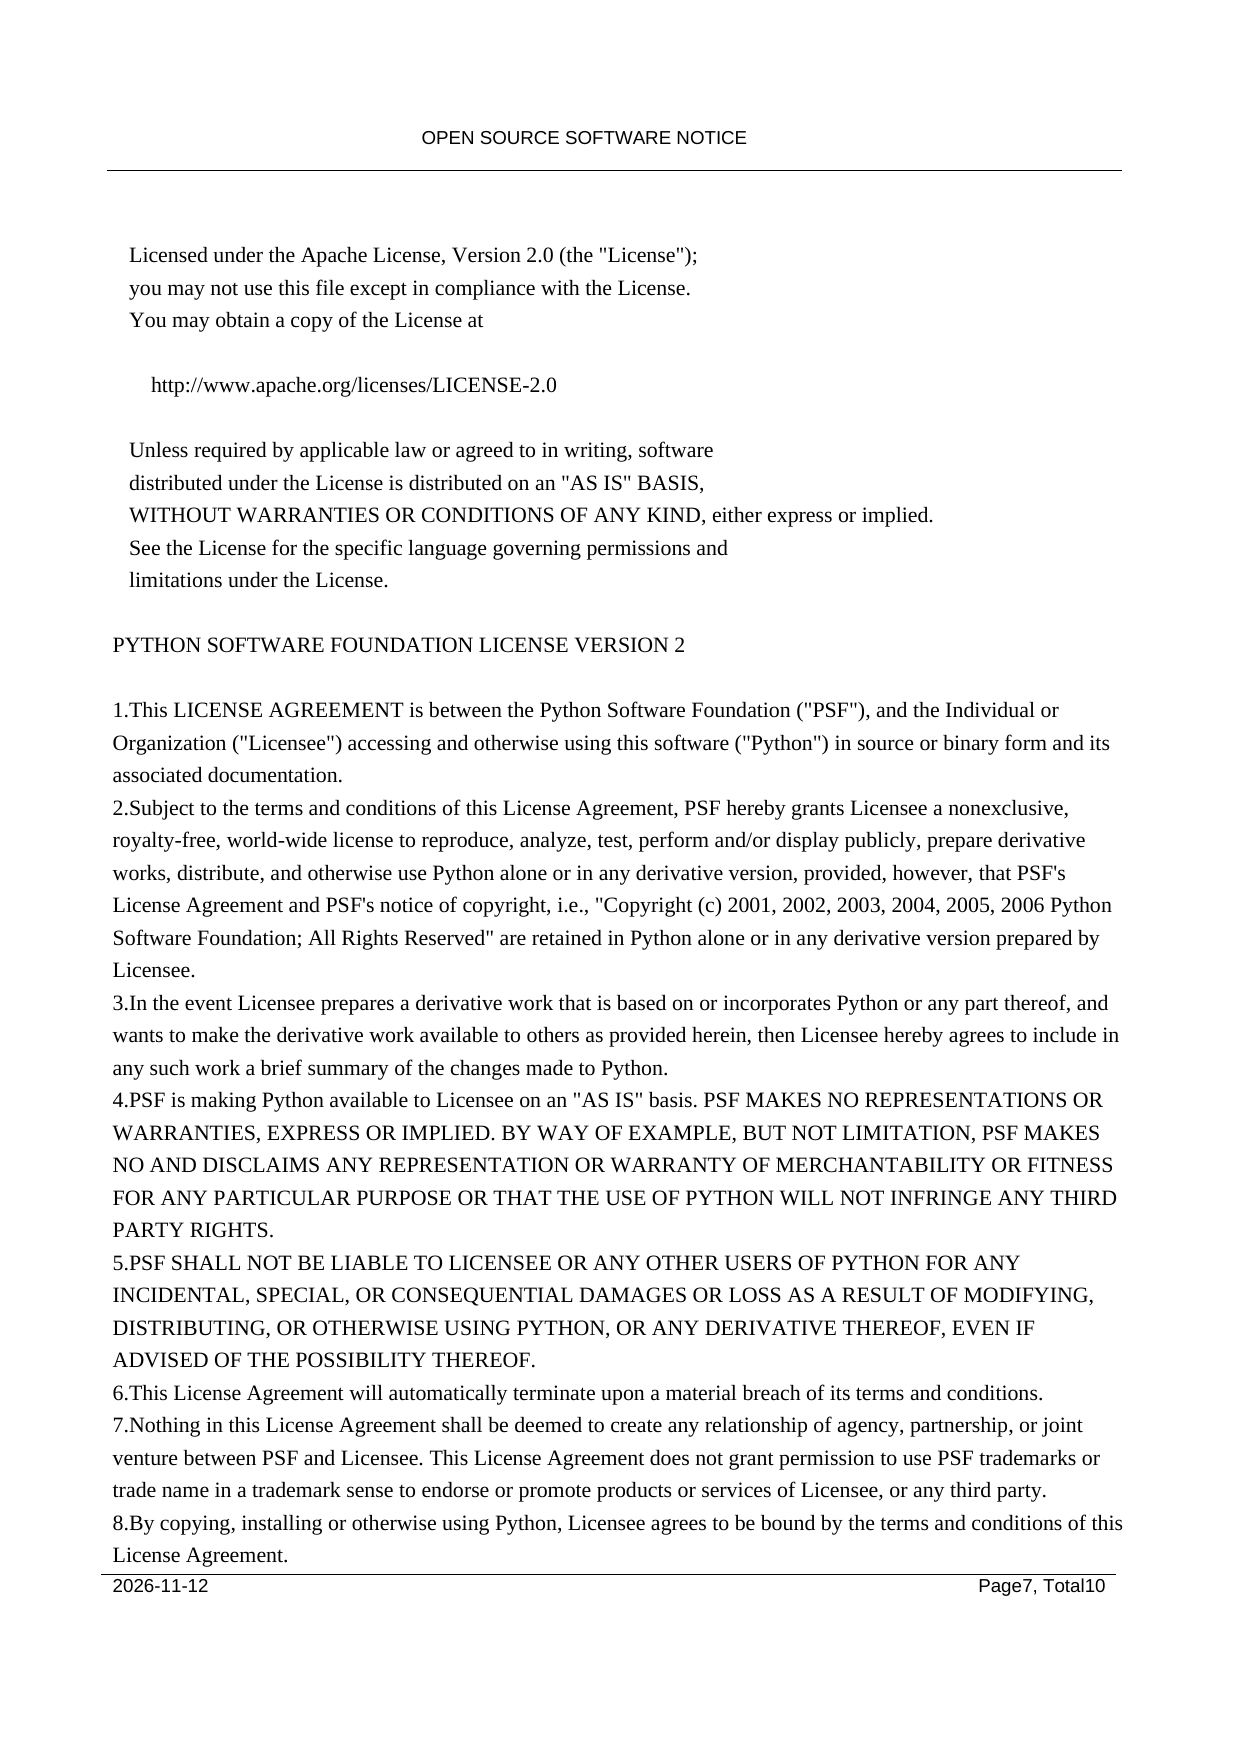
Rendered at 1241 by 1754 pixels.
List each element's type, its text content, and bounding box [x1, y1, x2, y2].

text 2.Subject to the terms and conditions of this License Agreement, PSF hereby grants Licensee a nonexclusive, royalty-free, world-wide license to reproduce, analyze, test, perform and/or display publicly, prepare derivative works, distribute, and otherwise use Python alone or in any derivative version, provided, however, that PSF's License Agreement and PSF's notice of copyright, i.e., "Copyright (c) 2001, 2002, 2003, 2004, 2005, 2006 Python Software Foundation; All Rights Reserved" are retained in Python alone or in any derivative version prepared by Licensee. [112, 791, 1128, 986]
text 6.This License Agreement will automatically terminate upon a material breach of its terms and conditions. [112, 1376, 1128, 1409]
text 1.This LICENSE AGREEMENT is between the Python Software Foundation ("PSF"), and the Individual or Organization ("Licensee") accessing and otherwise using this software ("Python") in source or binary form and its associated documentation. [112, 694, 1128, 791]
text PYTHON SOFTWARE FOUNDATION LICENSE VERSION 2 [112, 629, 1128, 661]
text 7.Nothing in this License Agreement shall be deemed to create any relationship of agency, partnership, or joint venture between PSF and Licensee. This License Agreement does not grant permission to use PSF trademarks or trade name in a trademark sense to endorse or promote products or services of Licensee, or any third party. [112, 1409, 1128, 1506]
text 3.In the event Licensee prepares a derivative work that is based on or incorporates Python or any part thereof, and wants to make the derivative work available to others as provided herein, then Licensee hereby agrees to include in any such work a brief summary of the changes made to Python. [112, 986, 1128, 1084]
text 8.By copying, installing or otherwise using Python, Licensee agrees to be bound by the terms and conditions of this License Agreement. [112, 1506, 1128, 1571]
text 4.PSF is making Python available to Licensee on an "AS IS" basis. PSF MAKES NO REPRESENTATIONS OR WARRANTIES, EXPRESS OR IMPLIED. BY WAY OF EXAMPLE, BUT NOT LIMITATION, PSF MAKES NO AND DISCLAIMS ANY REPRESENTATION OR WARRANTY OF MERCHANTABILITY OR FITNESS FOR ANY PARTICULAR PURPOSE OR THAT THE USE OF PYTHON WILL NOT INFRINGE ANY THIRD PARTY RIGHTS. [112, 1084, 1128, 1246]
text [112, 206, 1128, 596]
text 5.PSF SHALL NOT BE LIABLE TO LICENSEE OR ANY OTHER USERS OF PYTHON FOR ANY INCIDENTAL, SPECIAL, OR CONSEQUENTIAL DAMAGES OR LOSS AS A RESULT OF MODIFYING, DISTRIBUTING, OR OTHERWISE USING PYTHON, OR ANY DERIVATIVE THEREOF, EVEN IF ADVISED OF THE POSSIBILITY THEREOF. [112, 1246, 1128, 1376]
